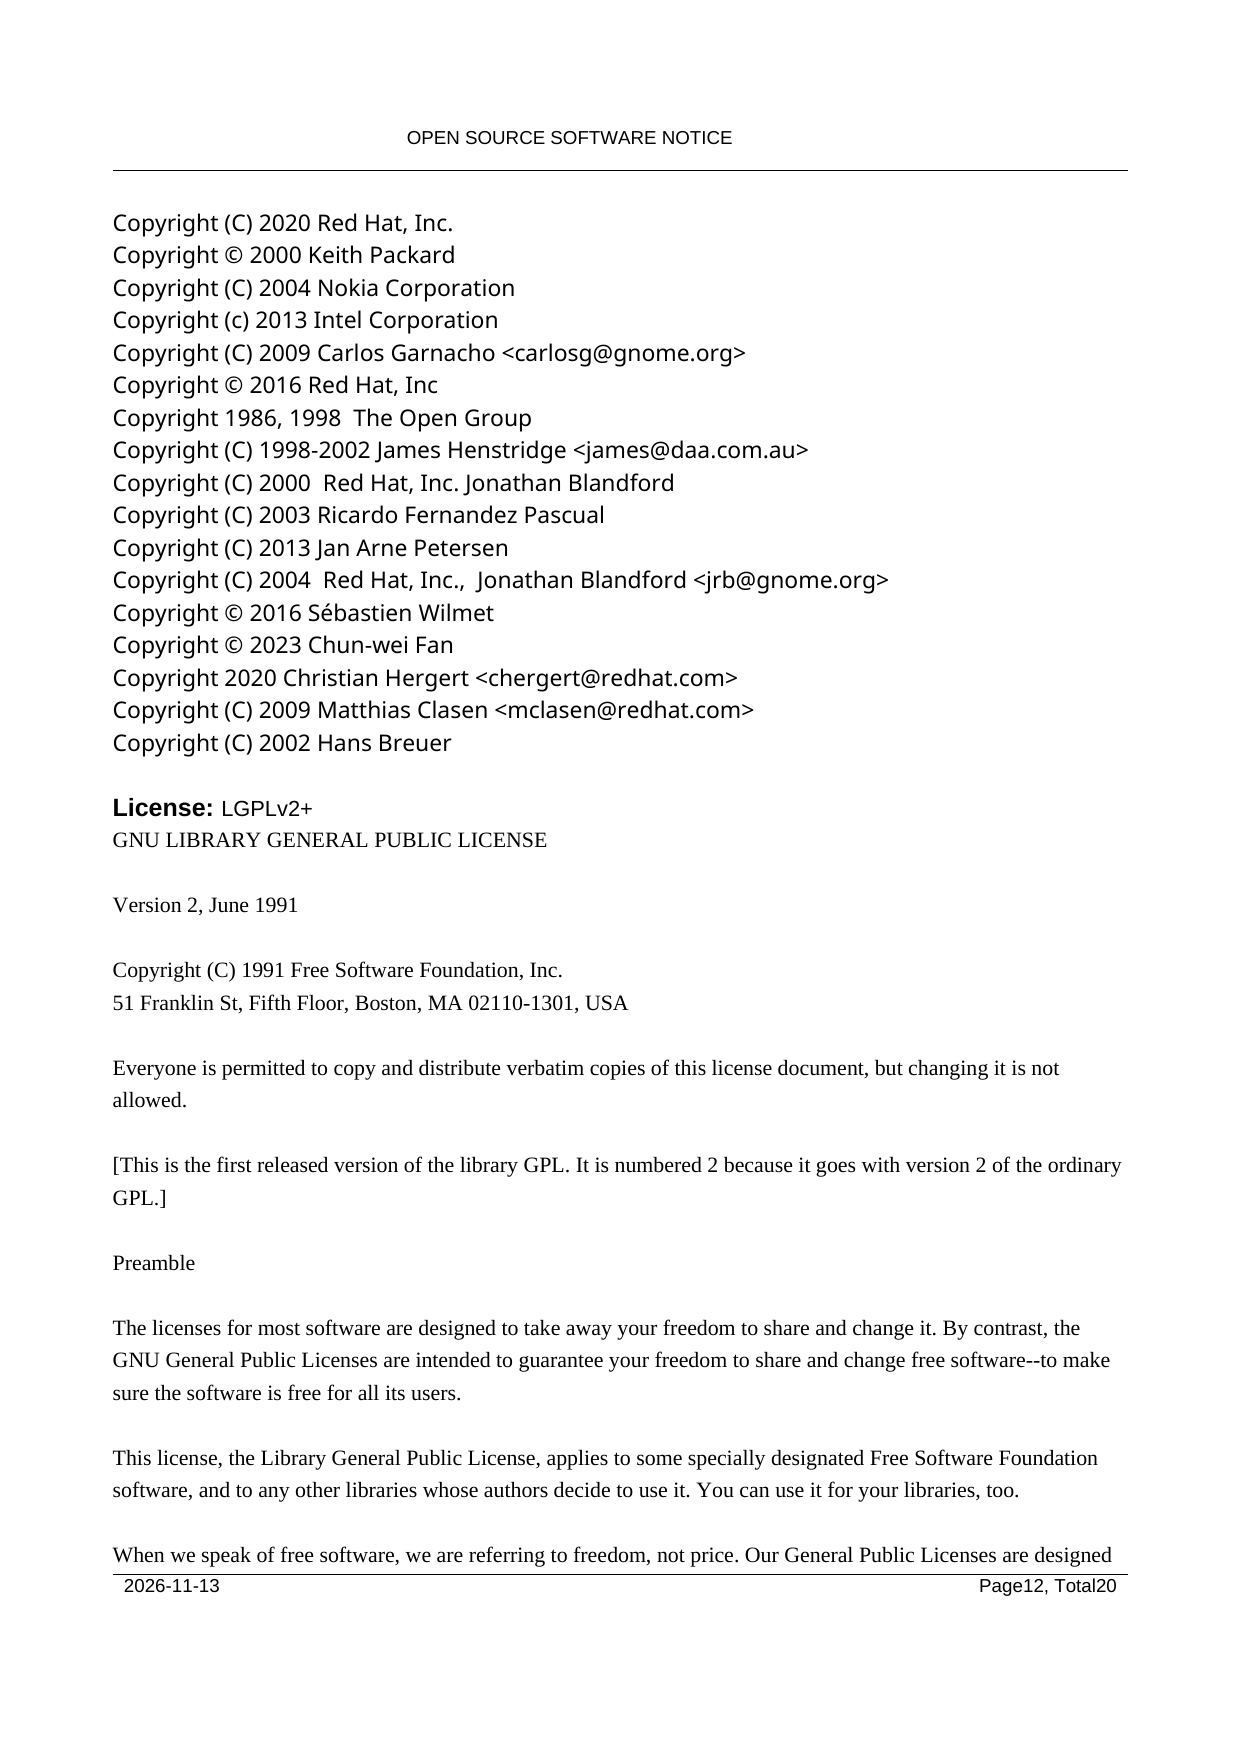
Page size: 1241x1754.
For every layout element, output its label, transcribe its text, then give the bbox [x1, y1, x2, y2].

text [112, 824, 1128, 1571]
text License: LGPLv2+ [112, 791, 1128, 824]
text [112, 206, 1128, 791]
